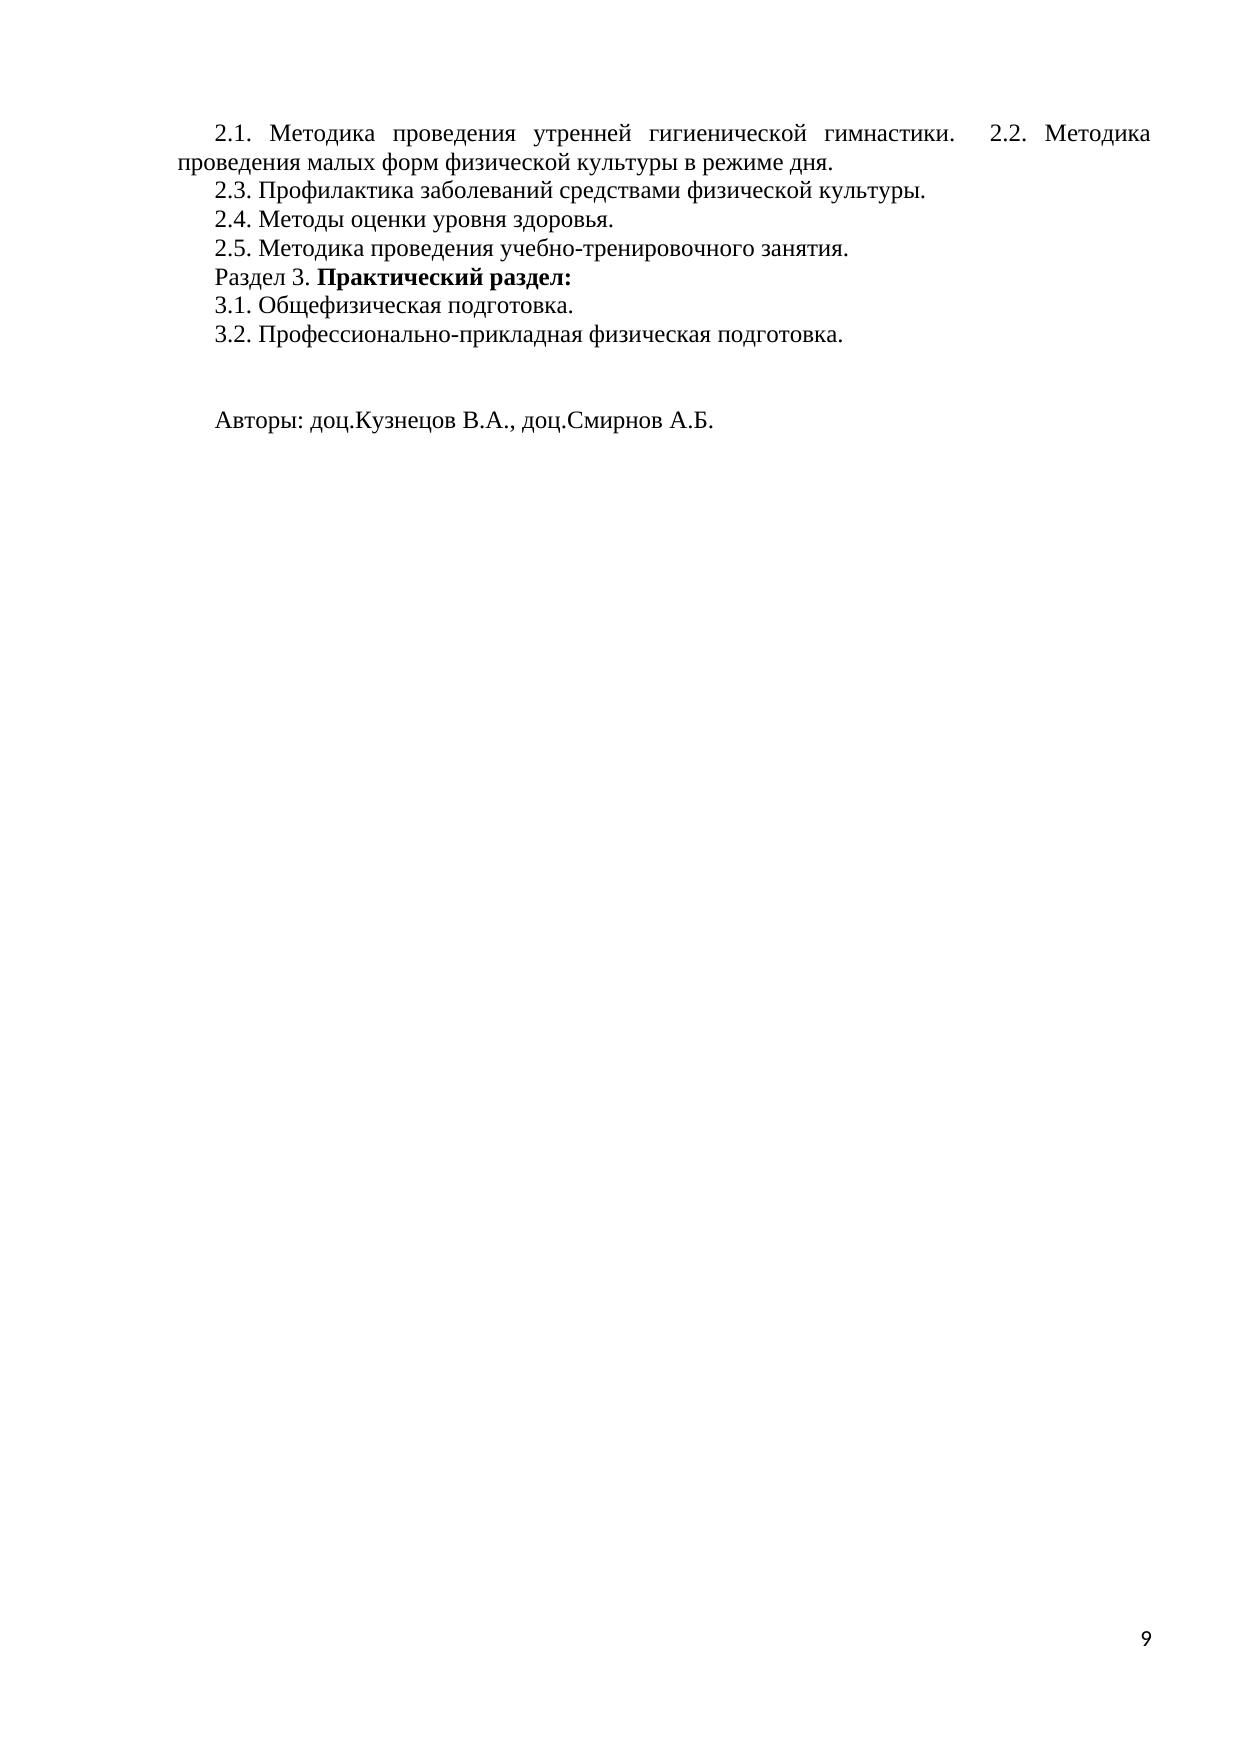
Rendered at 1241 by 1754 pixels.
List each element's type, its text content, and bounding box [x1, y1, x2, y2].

text Авторы: доц.Кузнецов В.А., доц.Смирнов А.Б. [177, 406, 1152, 434]
text Раздел 3. Практический раздел: [177, 262, 1152, 291]
text 2.1. Методика проведения утренней гигиенической гимнастики. 2.2. Методика проведения малых форм физической культуры в режиме дня. [177, 118, 1152, 176]
text 3.1. Общефизическая подготовка. [177, 291, 1152, 319]
text 3.2. Профессионально-прикладная физическая подготовка. [177, 319, 1152, 348]
text 2.4. Методы оценки уровня здоровья. [177, 204, 1152, 233]
text 2.3. Профилактика заболеваний средствами физической культуры. [177, 176, 1152, 204]
text 2.5. Методика проведения учебно-тренировочного занятия. [177, 233, 1152, 262]
